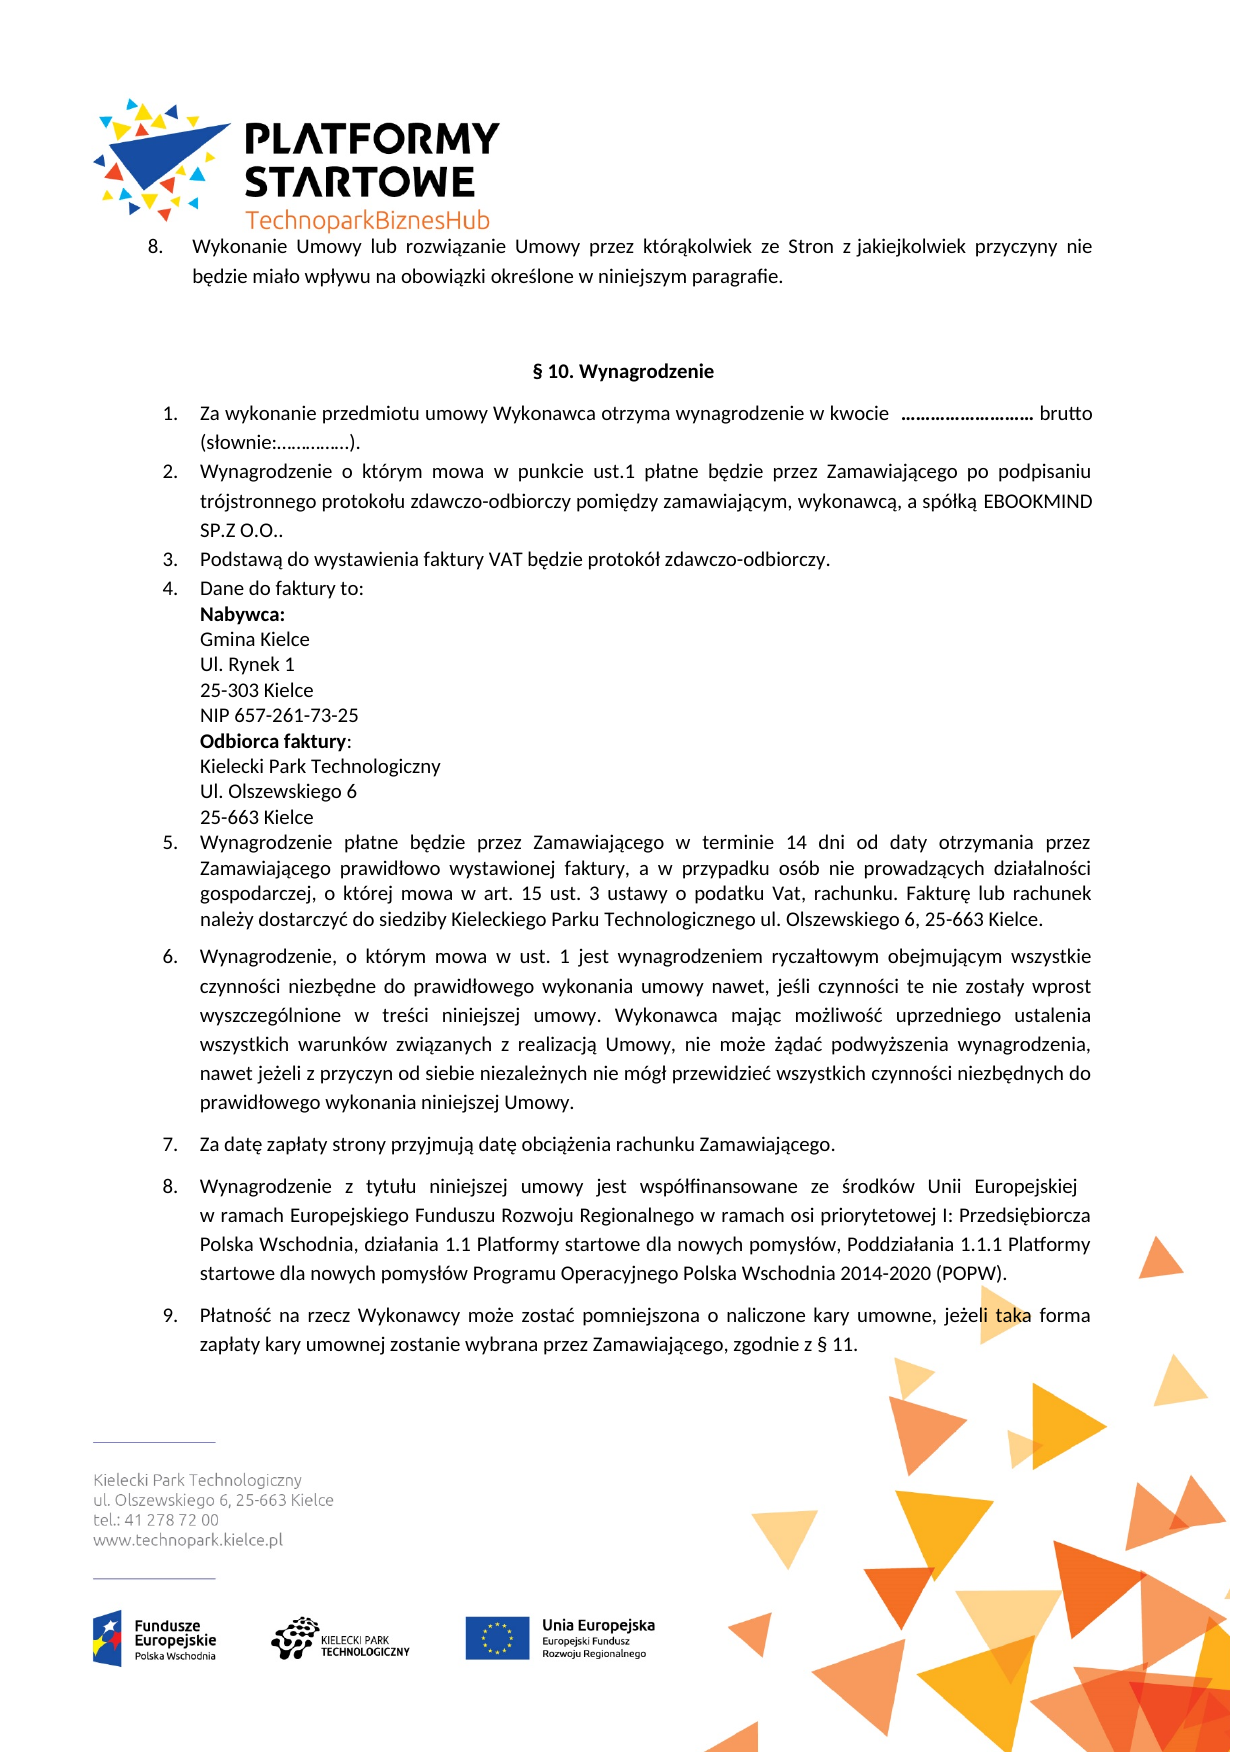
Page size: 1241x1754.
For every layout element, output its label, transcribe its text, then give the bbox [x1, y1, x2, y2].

text Gmina Kielce [200, 626, 1093, 652]
text Kielecki Park Technologiczny [200, 753, 1093, 779]
list Za wykonanie przedmiotu umowy Wykonawca otrzyma wynagrodzenie w kwocie ……………………… brutto (słownie:……………). [162, 400, 1093, 455]
picture [5, 4, 1230, 1752]
text Ul. Olszewskiego 6 [200, 779, 1093, 804]
text § 10. Wynagrodzenie [148, 359, 1099, 384]
list Płatność na rzecz Wykonawcy może zostać pomniejszona o naliczone kary umowne, jeżeli taka forma zapłaty kary umownej zostanie wybrana przez Zamawiającego, zgodnie z § 11. [162, 1302, 1093, 1357]
text 25-663 Kielce [200, 804, 1093, 829]
list Wynagrodzenie, o którym mowa w ust. 1 jest wynagrodzeniem ryczałtowym obejmującym wszystkie czynności niezbędne do prawidłowego wykonania umowy nawet, jeśli czynności te nie zostały wprost wyszczególnione w treści niniejszej umowy. Wykonawca mając możliwość uprzedniego ustalenia wszystkich warunków związanych z realizacją Umowy, nie może żądać podwyższenia wynagrodzenia, nawet jeżeli z przyczyn od siebie niezależnych nie mógł przewidzieć wszystkich czynności niezbędnych do prawidłowego wykonania niniejszej Umowy. [162, 944, 1093, 1115]
text Odbiorca faktury: [200, 728, 1093, 753]
list Podstawą do wystawienia faktury VAT będzie protokół zdawczo-odbiorczy. [162, 546, 1093, 572]
text Nabywca: [200, 601, 1093, 626]
list Wykonanie Umowy lub rozwiązanie Umowy przez którąkolwiek ze Stron z jakiejkolwiek przyczyny nie będzie miało wpływu na obowiązki określone w niniejszym paragrafie. [148, 234, 1093, 288]
list Wynagrodzenie o którym mowa w punkcie ust.1 płatne będzie przez Zamawiającego po podpisaniu trójstronnego protokołu zdawczo-odbiorczy pomiędzy zamawiającym, wykonawcą, a spółką EBOOKMIND SP.Z O.O.. [162, 459, 1093, 542]
list Za datę zapłaty strony przyjmują datę obciążenia rachunku Zamawiającego. [162, 1131, 1093, 1157]
list Wynagrodzenie z tytułu niniejszej umowy jest współfinansowane ze środków Unii Europejskiej w ramach Europejskiego Funduszu Rozwoju Regionalnego w ramach osi priorytetowej I: Przedsiębiorcza Polska Wschodnia, działania 1.1 Platformy startowe dla nowych pomysłów, Poddziałania 1.1.1 Platformy startowe dla nowych pomysłów Programu Operacyjnego Polska Wschodnia 2014-2020 (POPW). [162, 1173, 1093, 1286]
text NIP 657-261-73-25 [200, 702, 1093, 728]
list Wynagrodzenie płatne będzie przez Zamawiającego w terminie 14 dni od daty otrzymania przez Zamawiającego prawidłowo wystawionej faktury, a w przypadku osób nie prowadzących działalności gospodarczej, o której mowa w art. 15 ust. 3 ustawy o podatku Vat, rachunku. Fakturę lub rachunek należy dostarczyć do siedziby Kieleckiego Parku Technologicznego ul. Olszewskiego 6, 25-663 Kielce. [162, 829, 1093, 931]
list Dane do faktury to: [162, 575, 1093, 601]
text Ul. Rynek 1 [200, 652, 1093, 677]
text 25-303 Kielce [200, 677, 1093, 702]
